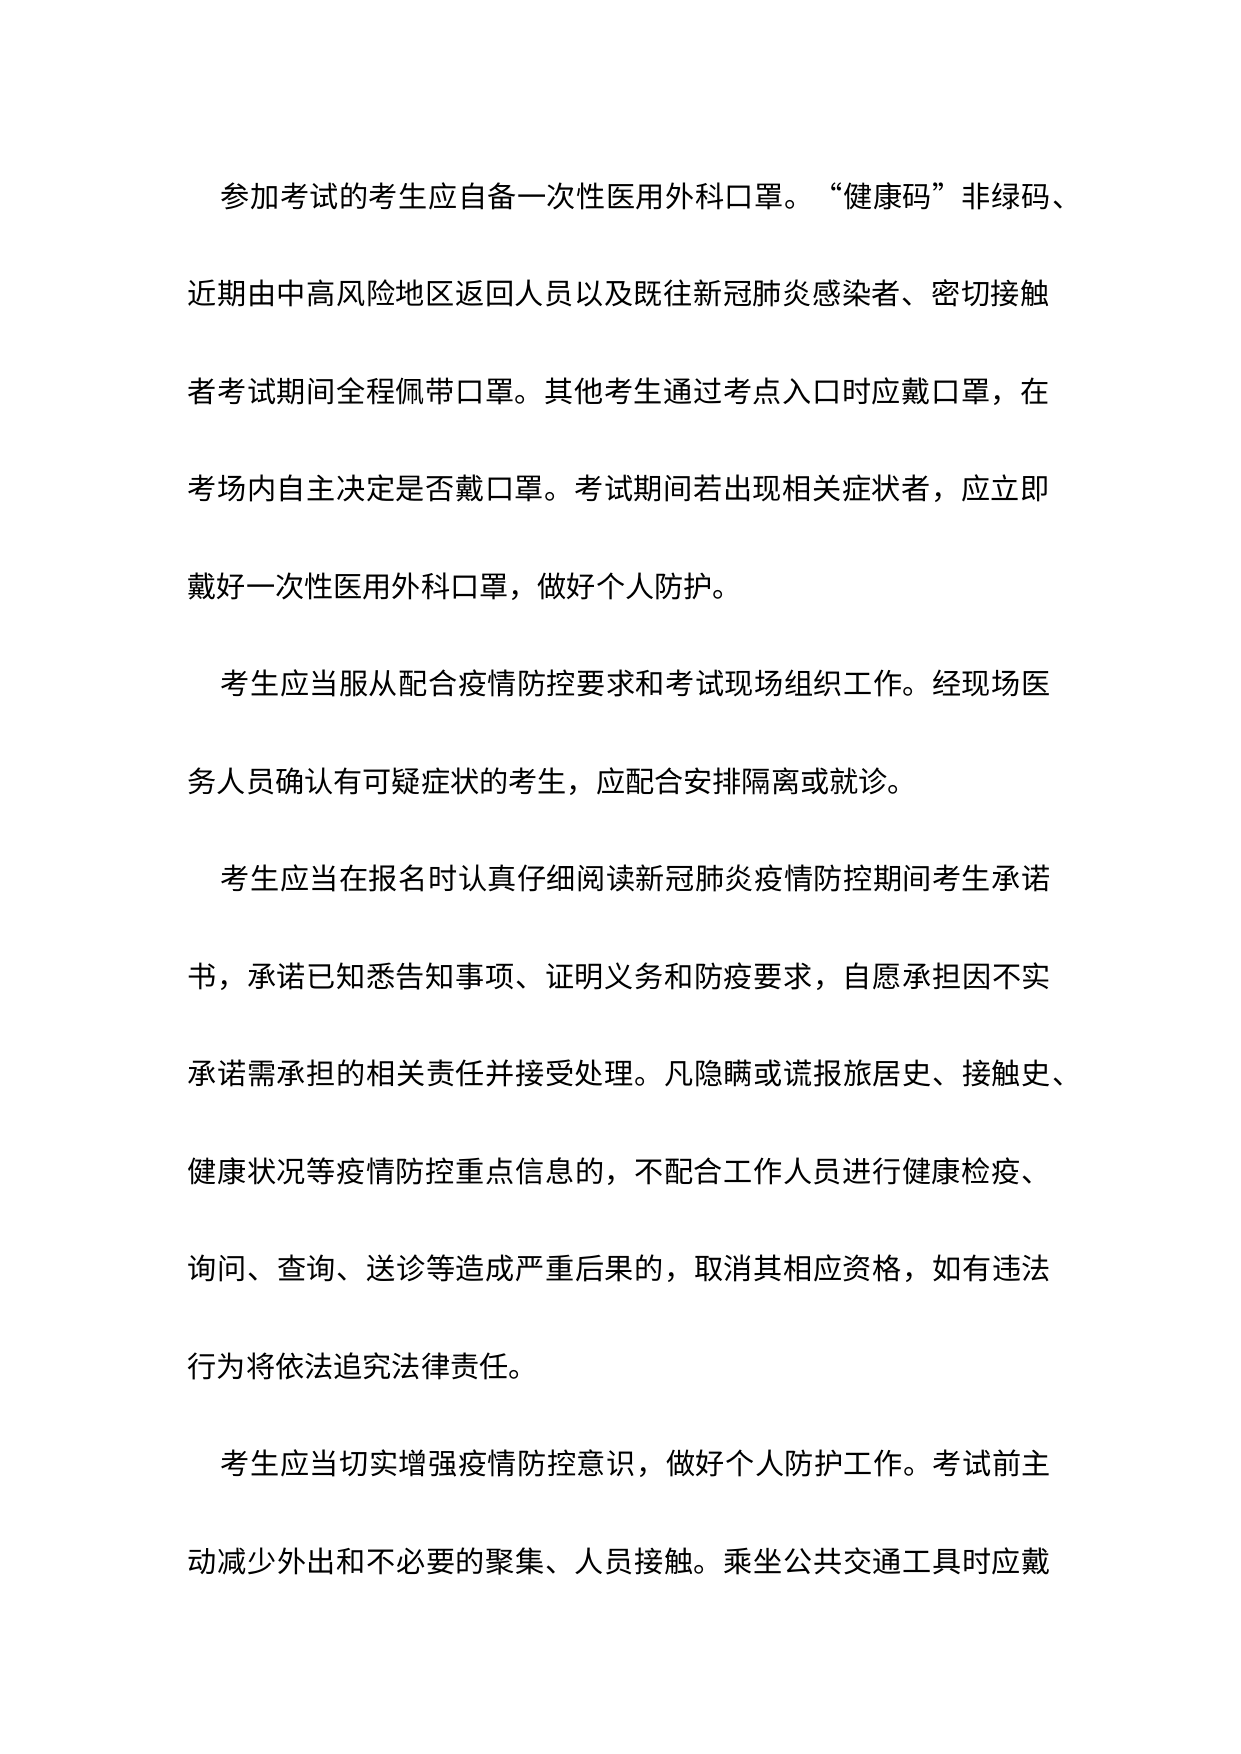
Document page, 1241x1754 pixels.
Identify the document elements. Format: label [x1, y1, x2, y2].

text [187, 162, 1053, 1592]
